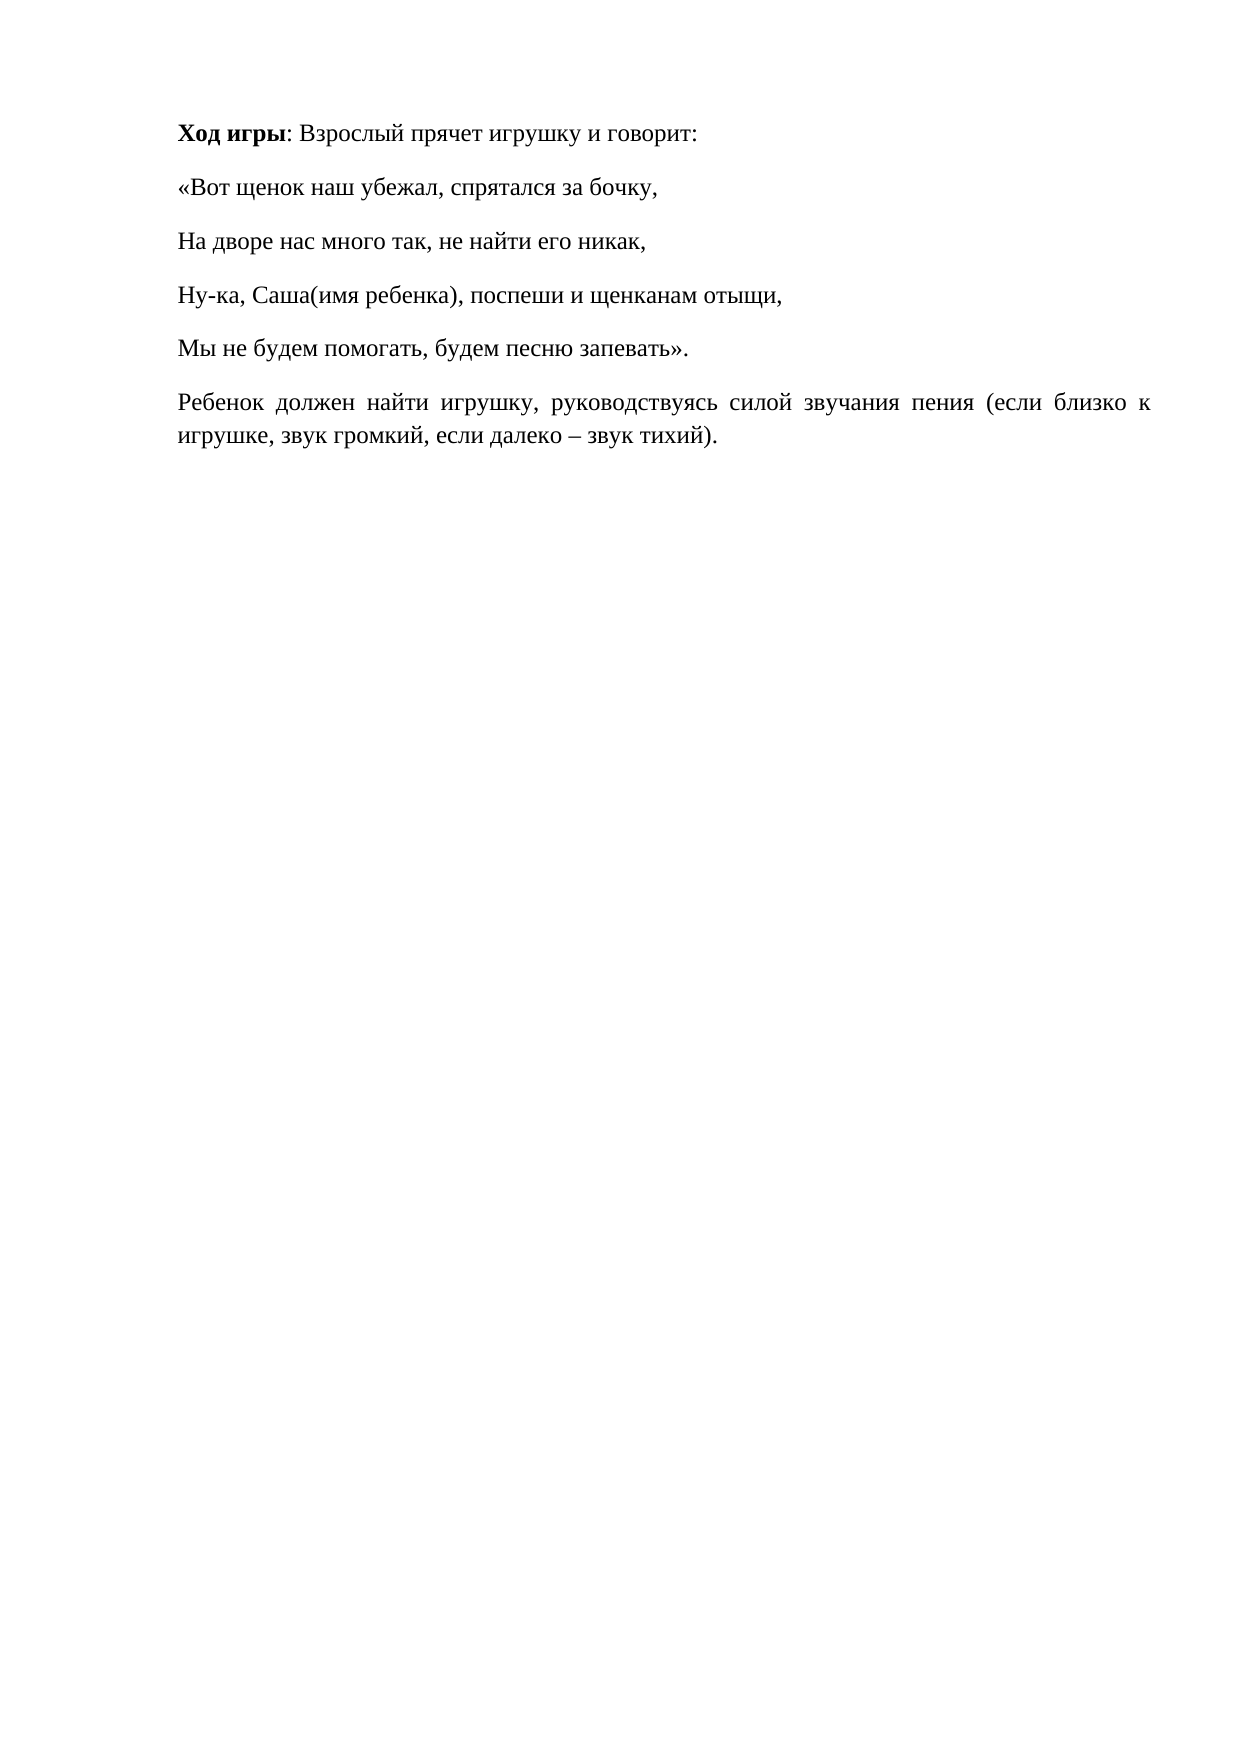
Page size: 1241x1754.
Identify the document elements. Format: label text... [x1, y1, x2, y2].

text Мы не будем помогать, будем песню запевать». [177, 333, 1152, 362]
text «Вот щенок наш убежал, спрятался за бочку, [177, 172, 1152, 201]
text Ну-ка, Саша(имя ребенка), поспеши и щенканам отыщи, [177, 280, 1152, 308]
text Ребенок должен найти игрушку, руководствуясь силой звучания пения (если близко к игрушке, звук громкий, если далеко – звук тихий). [177, 387, 1152, 449]
text На дворе нас много так, не найти его никак, [177, 226, 1152, 254]
text Ход игры: Взрослый прячет игрушку и говорит: [177, 118, 1152, 147]
